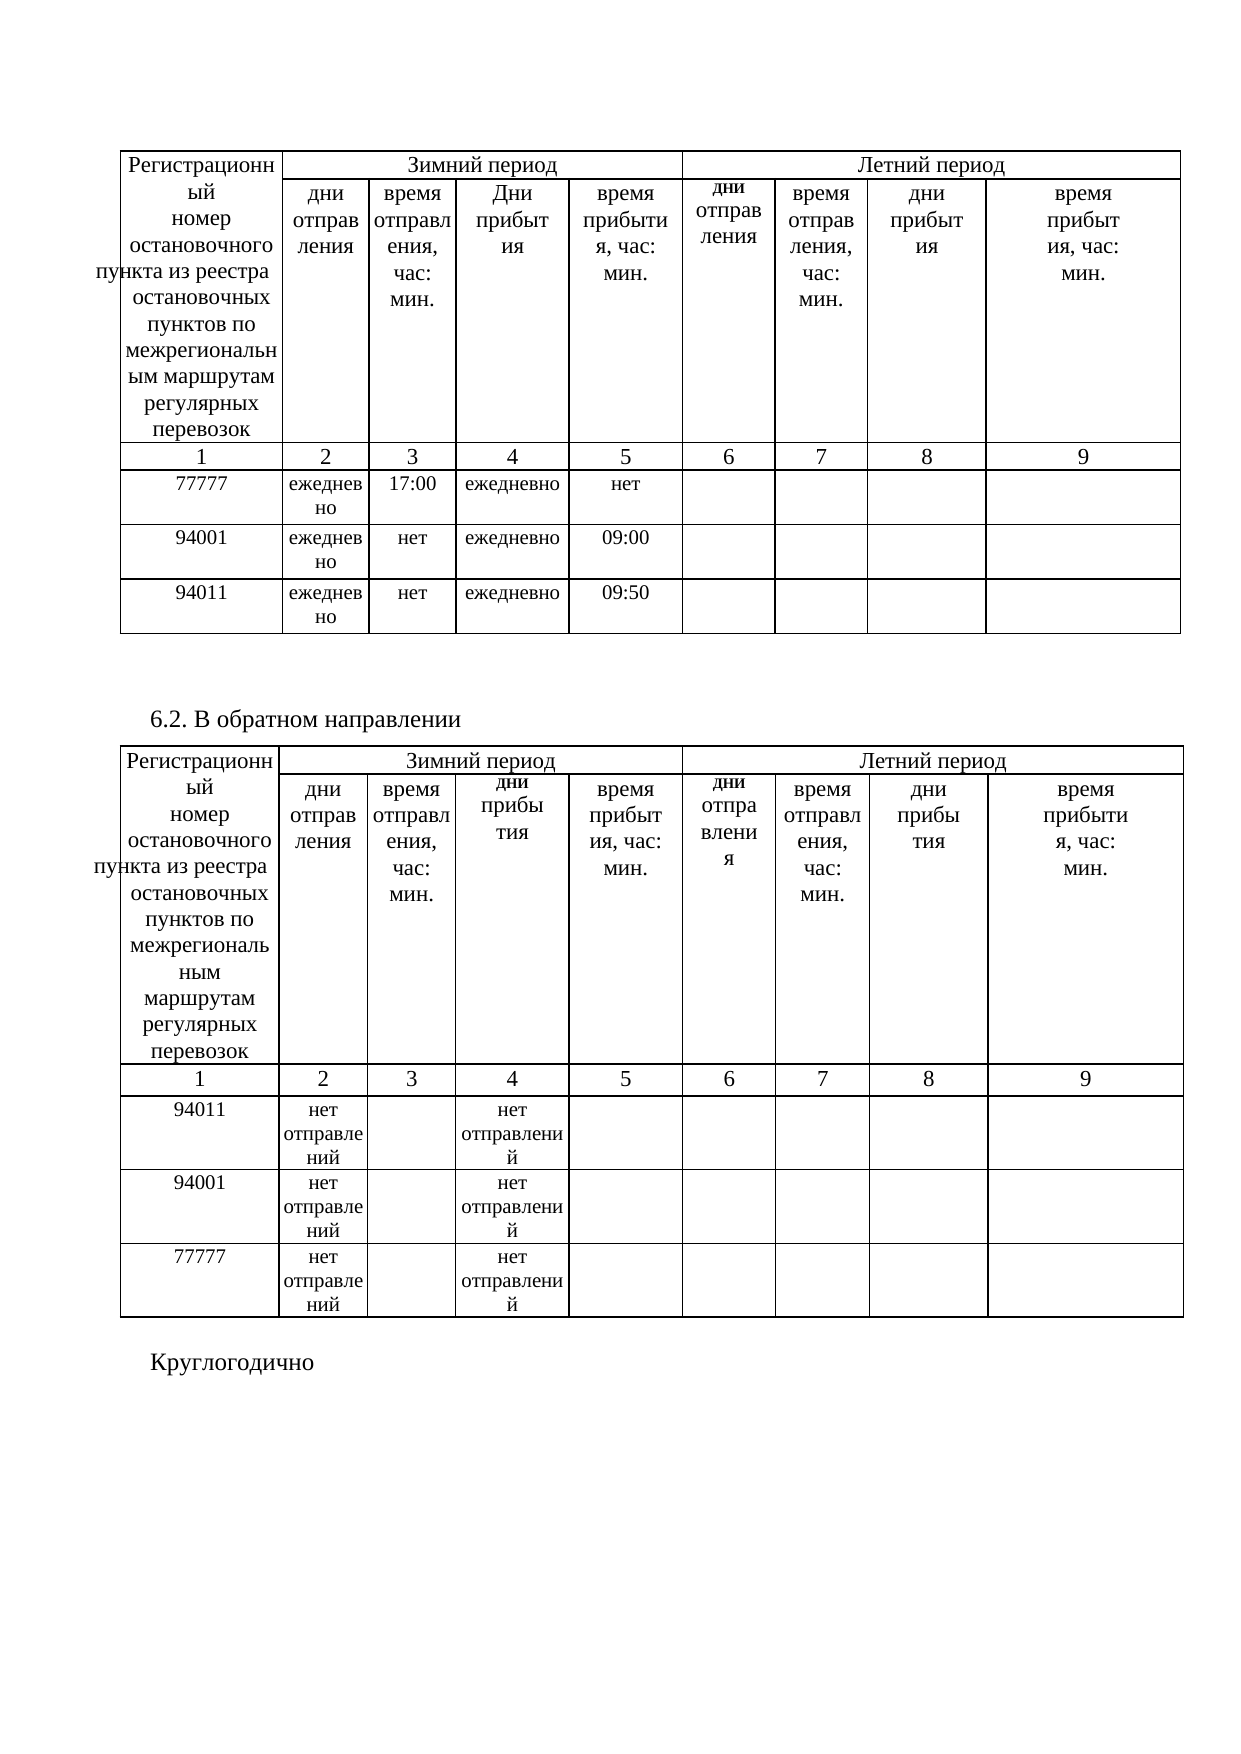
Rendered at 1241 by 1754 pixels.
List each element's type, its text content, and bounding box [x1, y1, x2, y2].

table_cell 94001 [121, 1170, 278, 1242]
table_cell [368, 1170, 455, 1242]
table_cell [870, 1170, 987, 1242]
table_cell [989, 1170, 1183, 1242]
table_cell нет [370, 525, 455, 578]
table_cell 09:00 [570, 525, 682, 578]
table_cell ежедневно [283, 525, 368, 578]
table_cell 9 [989, 1065, 1183, 1095]
table_cell [870, 1244, 987, 1316]
table_cell [570, 1097, 682, 1169]
table_cell время прибыти я, час: мин. [989, 775, 1183, 1063]
table_header Регистрационный номер остановочного пункта из реестра остановочных пунктов по межрегиональным маршрутам регулярных перевозок [121, 152, 282, 441]
table_cell нет отправлений [456, 1097, 568, 1169]
table_cell время отправ ления, час: мин. [776, 180, 867, 441]
table_cell [989, 1244, 1183, 1316]
table_cell время отправл ения, час: мин. [776, 775, 869, 1063]
text 6.2. В обратном направлении [150, 704, 1090, 733]
table_cell ежедневно [283, 580, 368, 632]
table_cell 3 [370, 443, 455, 469]
table_cell нет [570, 471, 682, 524]
table_cell дни отправ ления [283, 180, 368, 441]
table_cell [683, 580, 774, 632]
table_cell [989, 1097, 1183, 1169]
table_cell [570, 1244, 682, 1316]
table_cell 1 [121, 1065, 278, 1095]
table_cell ДНИ отпра влени я [683, 775, 775, 1063]
table_cell [683, 1244, 775, 1316]
table_cell [683, 525, 774, 578]
table_cell ежедневно [457, 580, 568, 632]
table_cell 1 [121, 443, 282, 469]
table_header Зимний период [283, 152, 682, 178]
table_cell 77777 [121, 1244, 278, 1316]
table_cell ежедневно [457, 471, 568, 524]
table_cell ежедневно [457, 525, 568, 578]
table_cell 6 [683, 1065, 775, 1095]
table_cell время прибыт ия, час: мин. [987, 180, 1180, 441]
table_cell [868, 525, 985, 578]
table_cell [868, 471, 985, 524]
table_header Летний период [683, 747, 1183, 773]
table_cell 4 [457, 443, 568, 469]
table_cell [776, 1097, 869, 1169]
table_cell 94011 [121, 1097, 278, 1169]
table_cell 3 [368, 1065, 455, 1095]
table_cell [683, 471, 774, 524]
table_cell Дни прибыт ия [457, 180, 568, 441]
table_cell [776, 525, 867, 578]
table_cell [987, 580, 1180, 632]
table_cell 5 [570, 443, 682, 469]
table_cell 5 [570, 1065, 682, 1095]
table_header Регистрационный номер остановочного пункта из реестра остановочных пунктов по межрегиональным маршрутам регулярных перевозок [121, 747, 278, 1063]
table_cell 7 [776, 443, 867, 469]
table_cell дни прибыт ия [868, 180, 985, 441]
table_cell нет отправлений [280, 1097, 367, 1169]
table_cell 9 [987, 443, 1180, 469]
table_header Зимний период [280, 747, 682, 773]
table_cell ДНИ отправ ления [683, 180, 774, 441]
table_cell время прибыт ия, час: мин. [570, 775, 682, 1063]
table_cell 17:00 [370, 471, 455, 524]
table_cell [987, 471, 1180, 524]
table_cell 77777 [121, 471, 282, 524]
table_cell ДНИ прибы тия [456, 775, 568, 1063]
table_cell [868, 580, 985, 632]
table_cell 8 [870, 1065, 987, 1095]
table_cell [368, 1244, 455, 1316]
table_cell 8 [868, 443, 985, 469]
table_cell ежедневно [283, 471, 368, 524]
table_cell нет отправлений [280, 1244, 367, 1316]
table_cell 7 [776, 1065, 869, 1095]
table_cell дни прибы тия [870, 775, 987, 1063]
table_cell время отправл ения, час: мин. [368, 775, 455, 1063]
table_cell [776, 1170, 869, 1242]
table_cell 94011 [121, 580, 282, 632]
table_cell 94001 [121, 525, 282, 578]
table_cell [776, 580, 867, 632]
table_cell время прибыти я, час: мин. [570, 180, 682, 441]
table_cell дни отправ ления [280, 775, 367, 1063]
table_cell [776, 1244, 869, 1316]
table_cell [776, 471, 867, 524]
table_cell 6 [683, 443, 774, 469]
text Круглогодично [150, 1347, 1090, 1375]
table_cell [570, 1170, 682, 1242]
table_cell 09:50 [570, 580, 682, 632]
table_cell [870, 1097, 987, 1169]
table_cell нет отправлений [280, 1170, 367, 1242]
table_cell 2 [280, 1065, 367, 1095]
table_cell нет отправлений [456, 1170, 568, 1242]
table_cell [683, 1170, 775, 1242]
table_cell нет [370, 580, 455, 632]
table_cell нет отправлений [456, 1244, 568, 1316]
table_cell [683, 1097, 775, 1169]
table_cell 2 [283, 443, 368, 469]
table_cell время отправл ения, час: мин. [370, 180, 455, 441]
table_header Летний период [683, 152, 1180, 178]
table_cell [368, 1097, 455, 1169]
table_cell 4 [456, 1065, 568, 1095]
table_cell [987, 525, 1180, 578]
